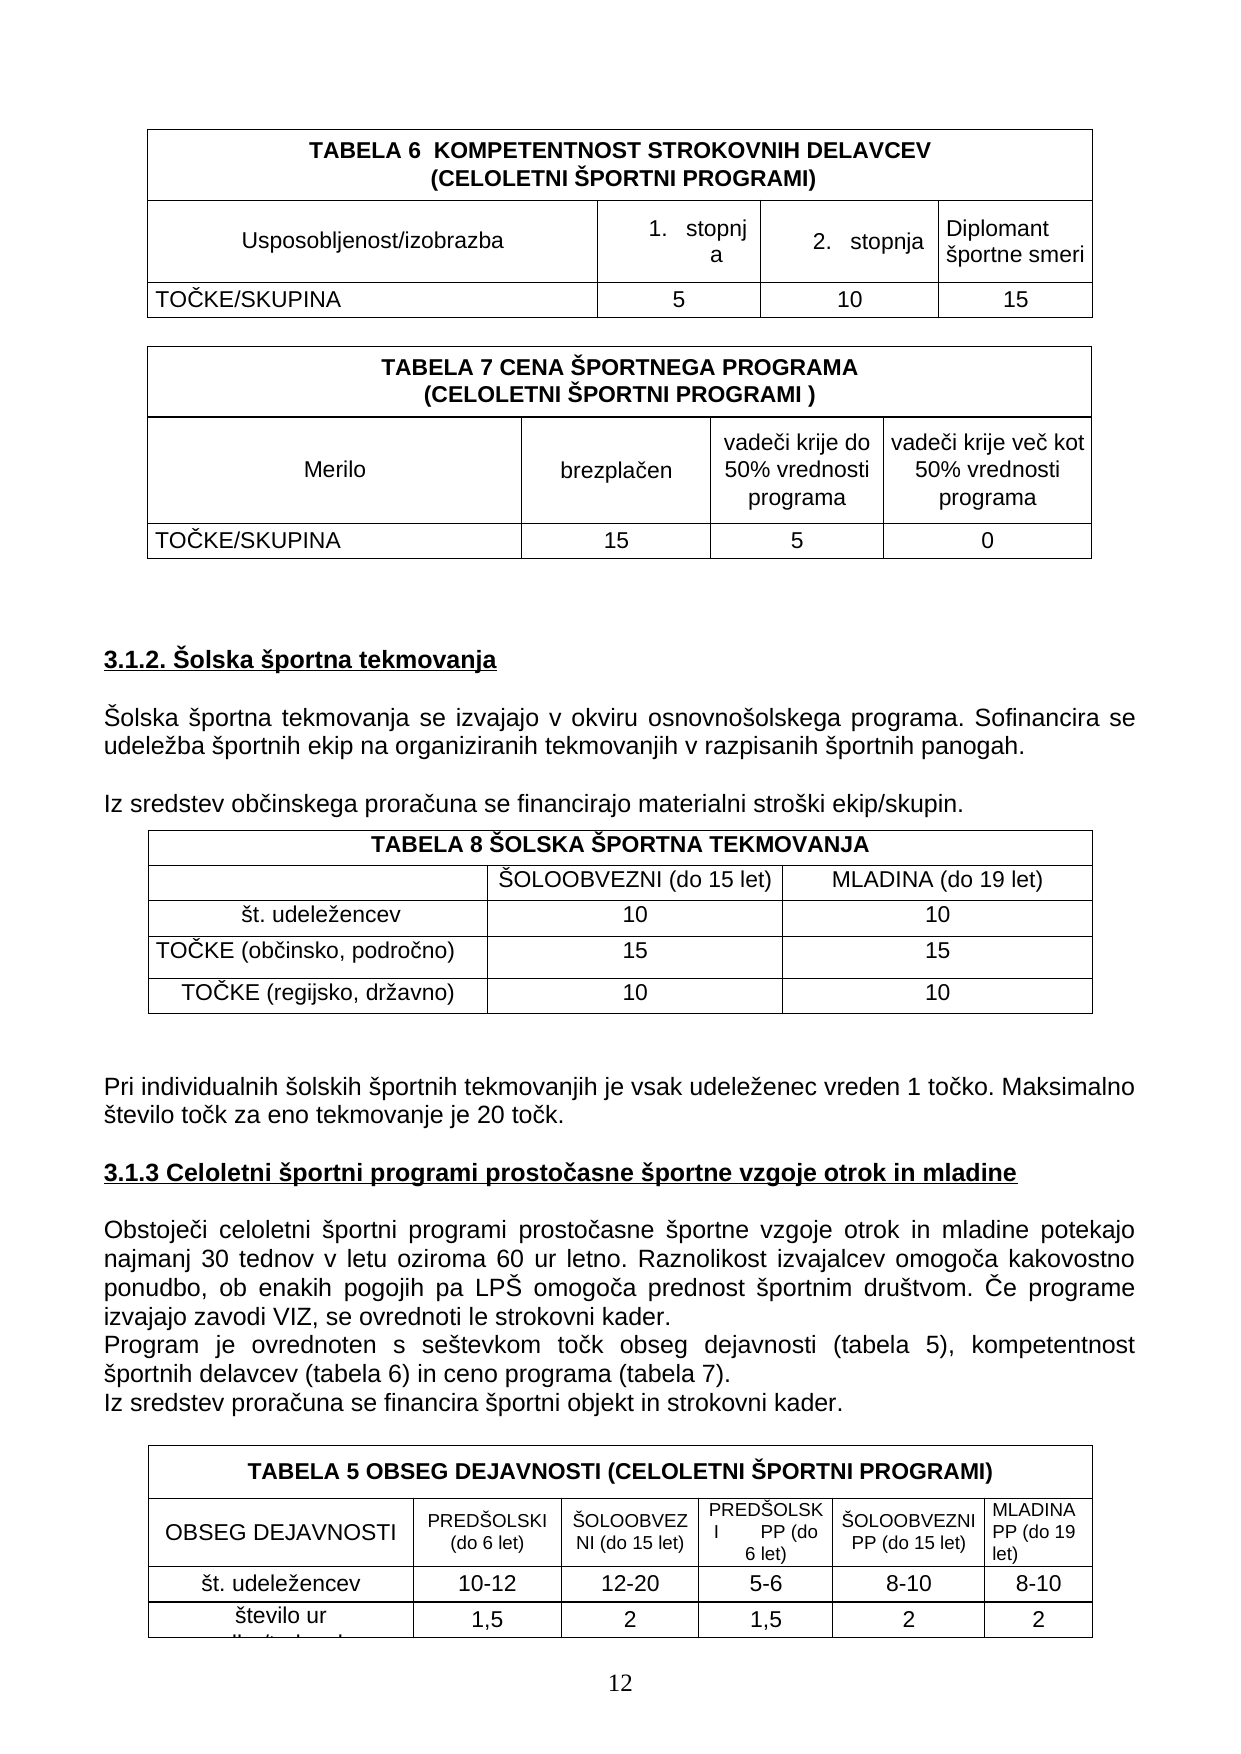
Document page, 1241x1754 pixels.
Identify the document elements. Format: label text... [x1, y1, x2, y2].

text Iz sredstev proračuna se financira športni objekt in strokovni kader. [103, 1388, 1137, 1417]
table_cell št. udeležencev [149, 901, 487, 936]
text Pri individualnih šolskih športnih tekmovanjih je vsak udeleženec vreden 1 točko. Maksimalno število točk za eno tekmovanje je 20 točk. [103, 1072, 1137, 1129]
table_cell TOČKE/SKUPINA [148, 283, 597, 317]
table_cell ŠOLOOBVEZNI (do 15 let) [562, 1499, 698, 1566]
table_cell 12-20 [562, 1567, 698, 1601]
text Program je ovrednoten s seštevkom točk obseg dejavnosti (tabela 5), kompetentnost športnih delavcev (tabela 6) in ceno programa (tabela 7). [103, 1330, 1137, 1388]
table_cell 10-12 [414, 1567, 561, 1601]
table_cell 0 [884, 524, 1091, 558]
table_cell vadeči krije več kot 50% vrednosti programa [884, 418, 1091, 522]
table_cell vadeči krije do 50% vrednosti programa [711, 418, 883, 522]
text Obstoječi celoletni športni programi prostočasne športne vzgoje otrok in mladine potekajo najmanj 30 tednov v letu oziroma 60 ur letno. Raznolikost izvajalcev omogoča kakovostno ponudbo, ob enakih pogojih pa LPŠ omogoča prednost športnim društvom. Če programe izvajajo zavodi VIZ, se ovrednoti le strokovni kader. [103, 1215, 1137, 1330]
text 3.1.2. Šolska športna tekmovanja [103, 645, 1137, 674]
table_cell št. udeležencev [149, 1567, 413, 1601]
table_cell 10 [761, 283, 938, 317]
table_cell 10 [783, 901, 1092, 936]
table_cell 10 [488, 979, 782, 1013]
table_cell stopnja [761, 201, 938, 282]
table_cell PREDŠOLSKI PP (do 6 let) [699, 1499, 832, 1566]
table_cell ŠOLOOBVEZNI PP (do 15 let) [833, 1499, 984, 1566]
table_cell 5-6 [699, 1567, 832, 1601]
table_cell stopnja [598, 201, 760, 282]
table_cell Merilo [148, 418, 521, 522]
table_cell ŠOLOOBVEZNI (do 15 let) [488, 866, 782, 900]
table_cell TOČKE (regijsko, državno) [149, 979, 487, 1013]
table_header TABELA 5 OBSEG DEJAVNOSTI (CELOLETNI ŠPORTNI PROGRAMI) [149, 1446, 1092, 1497]
table_cell 1,5 [699, 1603, 832, 1637]
table_cell število ur vadbe/tedensko [149, 1603, 413, 1637]
table_cell 15 [522, 524, 710, 558]
table_cell 8-10 [985, 1567, 1092, 1601]
table_cell 5 [598, 283, 760, 317]
table_cell 5 [711, 524, 883, 558]
table_cell 10 [488, 901, 782, 936]
table_cell MLADINA (do 19 let) [783, 866, 1092, 900]
table_header TABELA 6 KOMPETENTNOST STROKOVNIH DELAVCEV (CELOLETNI ŠPORTNI PROGRAMI) [148, 130, 1092, 199]
table_cell 2 [985, 1603, 1092, 1637]
table_cell 1,5 [414, 1603, 561, 1637]
table_cell brezplačen [522, 418, 710, 522]
table_cell 15 [488, 937, 782, 978]
table_header TABELA 7 CENA ŠPORTNEGA PROGRAMA (CELOLETNI ŠPORTNI PROGRAMI ) [148, 347, 1091, 416]
text Iz sredstev občinskega proračuna se financirajo materialni stroški ekip/skupin. [103, 789, 1137, 818]
table_cell OBSEG DEJAVNOSTI [149, 1499, 413, 1566]
table_cell 2 [562, 1603, 698, 1637]
table_cell [149, 866, 487, 900]
text 3.1.3 Celoletni športni programi prostočasne športne vzgoje otrok in mladine [103, 1158, 1137, 1187]
text Šolska športna tekmovanja se izvajajo v okviru osnovnošolskega programa. Sofinancira se udeležba športnih ekip na organiziranih tekmovanjih v razpisanih športnih panogah. [103, 703, 1137, 760]
table_cell 8-10 [833, 1567, 984, 1601]
table_cell PREDŠOLSKI (do 6 let) [414, 1499, 561, 1566]
table_cell 15 [783, 937, 1092, 978]
table_cell 10 [783, 979, 1092, 1013]
table_header TABELA 8 ŠOLSKA ŠPORTNA TEKMOVANJA [149, 831, 1092, 865]
table_cell TOČKE/SKUPINA [148, 524, 521, 558]
table_cell 15 [939, 283, 1092, 317]
table_cell 2 [833, 1603, 984, 1637]
table_cell TOČKE (občinsko, področno) [149, 937, 487, 978]
table_cell MLADINA PP (do 19 let) [985, 1499, 1092, 1566]
table_cell Diplomant športne smeri [939, 201, 1092, 282]
table_cell Usposobljenost/izobrazba [148, 201, 597, 282]
